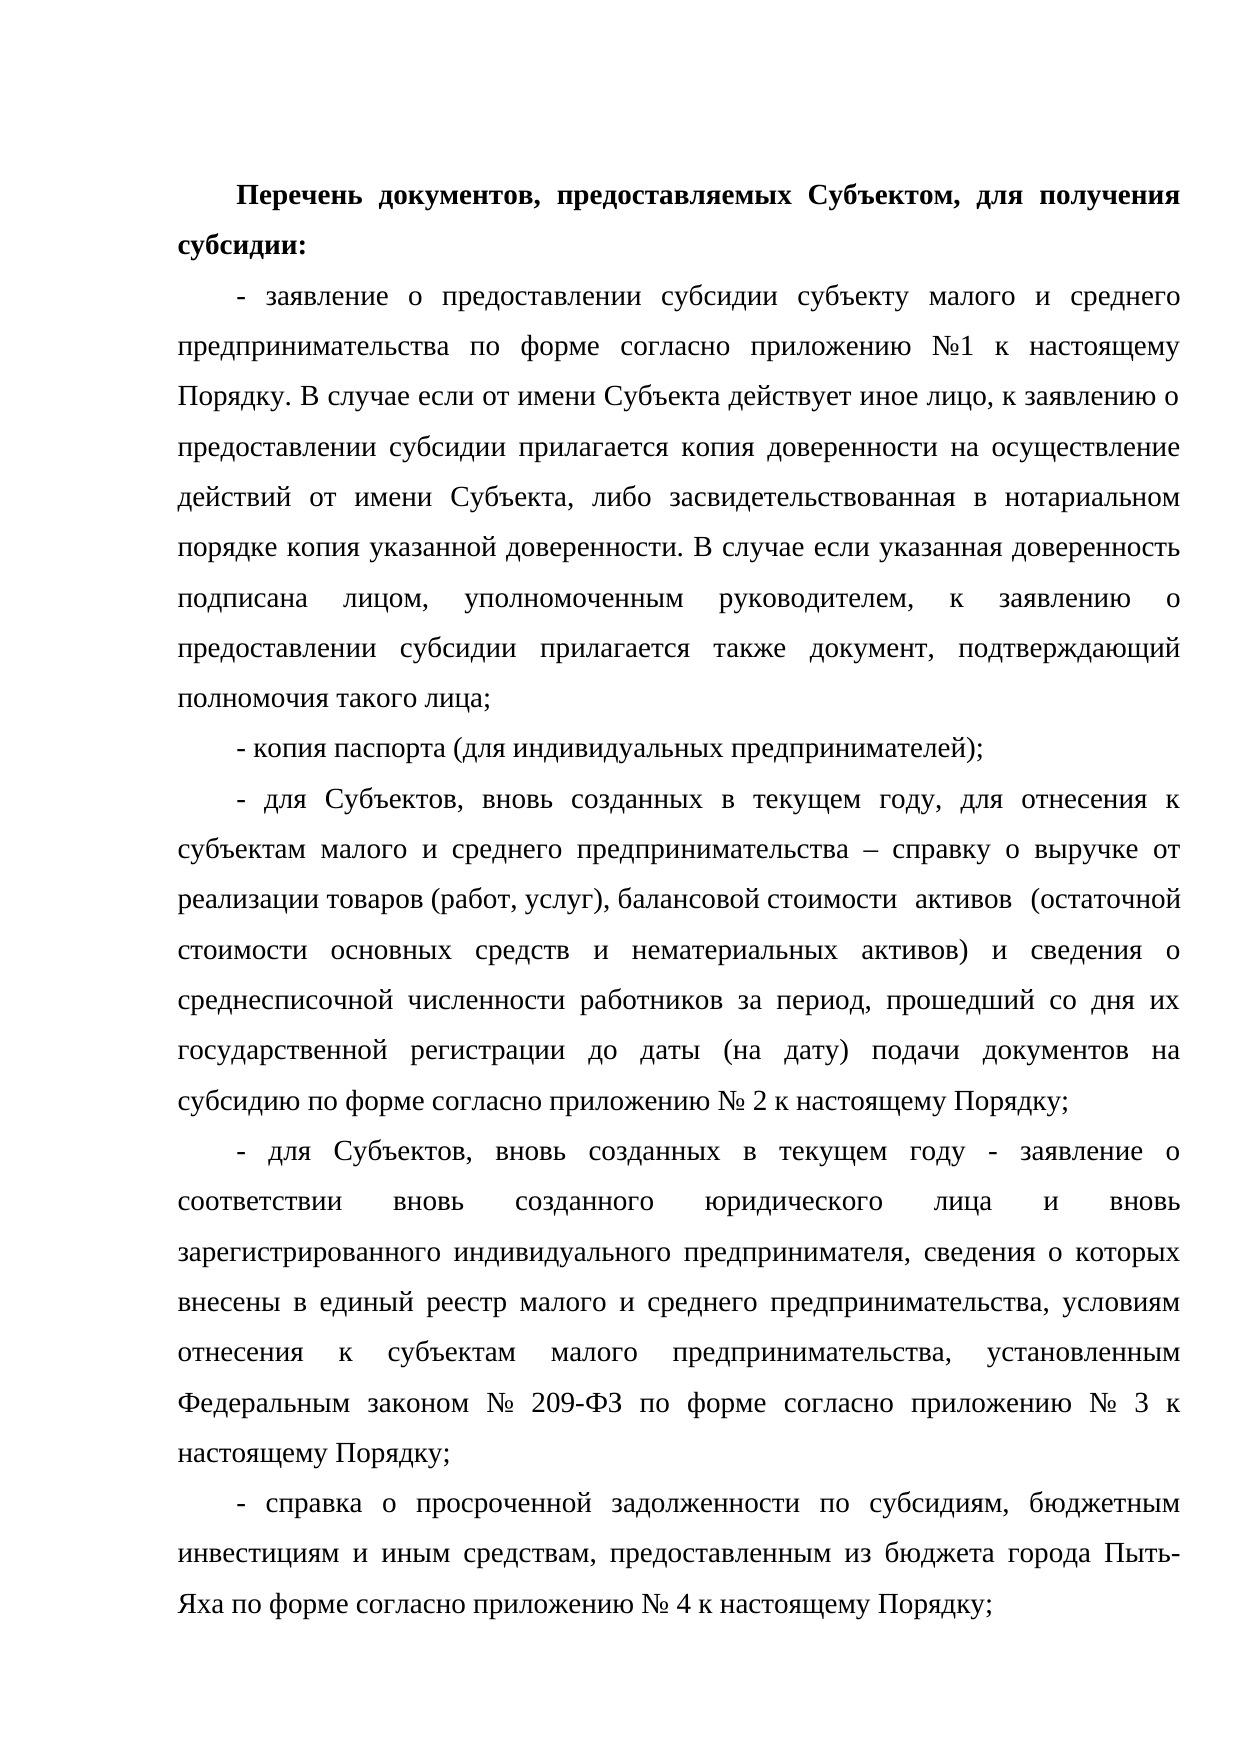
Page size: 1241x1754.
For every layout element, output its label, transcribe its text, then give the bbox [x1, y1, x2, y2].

text - копия паспорта (для индивидуальных предпринимателей); [177, 731, 1181, 764]
text Перечень документов, предоставляемых Субъектом, для получения субсидии: [177, 177, 1181, 261]
text - заявление о предоставлении субсидии субъекту малого и среднего предпринимательства по форме согласно приложению №1 к настоящему Порядку. В случае если от имени Субъекта действует иное лицо, к заявлению о предоставлении субсидии прилагается копия доверенности на осуществление действий от имени Субъекта, либо засвидетельствованная в нотариальном порядке копия указанной доверенности. В случае если указанная доверенность подписана лицом, уполномоченным руководителем, к заявлению о предоставлении субсидии прилагается также документ, подтверждающий полномочия такого лица; [177, 278, 1181, 714]
text - для Субъектов, вновь созданных в текущем году, для отнесения к субъектам малого и среднего предпринимательства – справку о выручке от реализации товаров (работ, услуг), балансовой стоимости активов (остаточной стоимости основных средств и нематериальных активов) и сведения о среднесписочной численности работников за период, прошедший со дня их государственной регистрации до даты (на дату) подачи документов на субсидию по форме согласно приложению № 2 к настоящему Порядку; [177, 781, 1181, 1116]
text - для Субъектов, вновь созданных в текущем году - заявление о соответствии вновь созданного юридического лица и вновь зарегистрированного индивидуального предпринимателя, сведения о которых внесены в единый реестр малого и среднего предпринимательства, условиям отнесения к субъектам малого предпринимательства, установленным Федеральным законом № 209-ФЗ по форме согласно приложению № 3 к настоящему Порядку; [177, 1133, 1181, 1468]
text - справка о просроченной задолженности по субсидиям, бюджетным инвестициям и иным средствам, предоставленным из бюджета города Пыть-Яха по форме согласно приложению № 4 к настоящему Порядку; [177, 1485, 1181, 1619]
